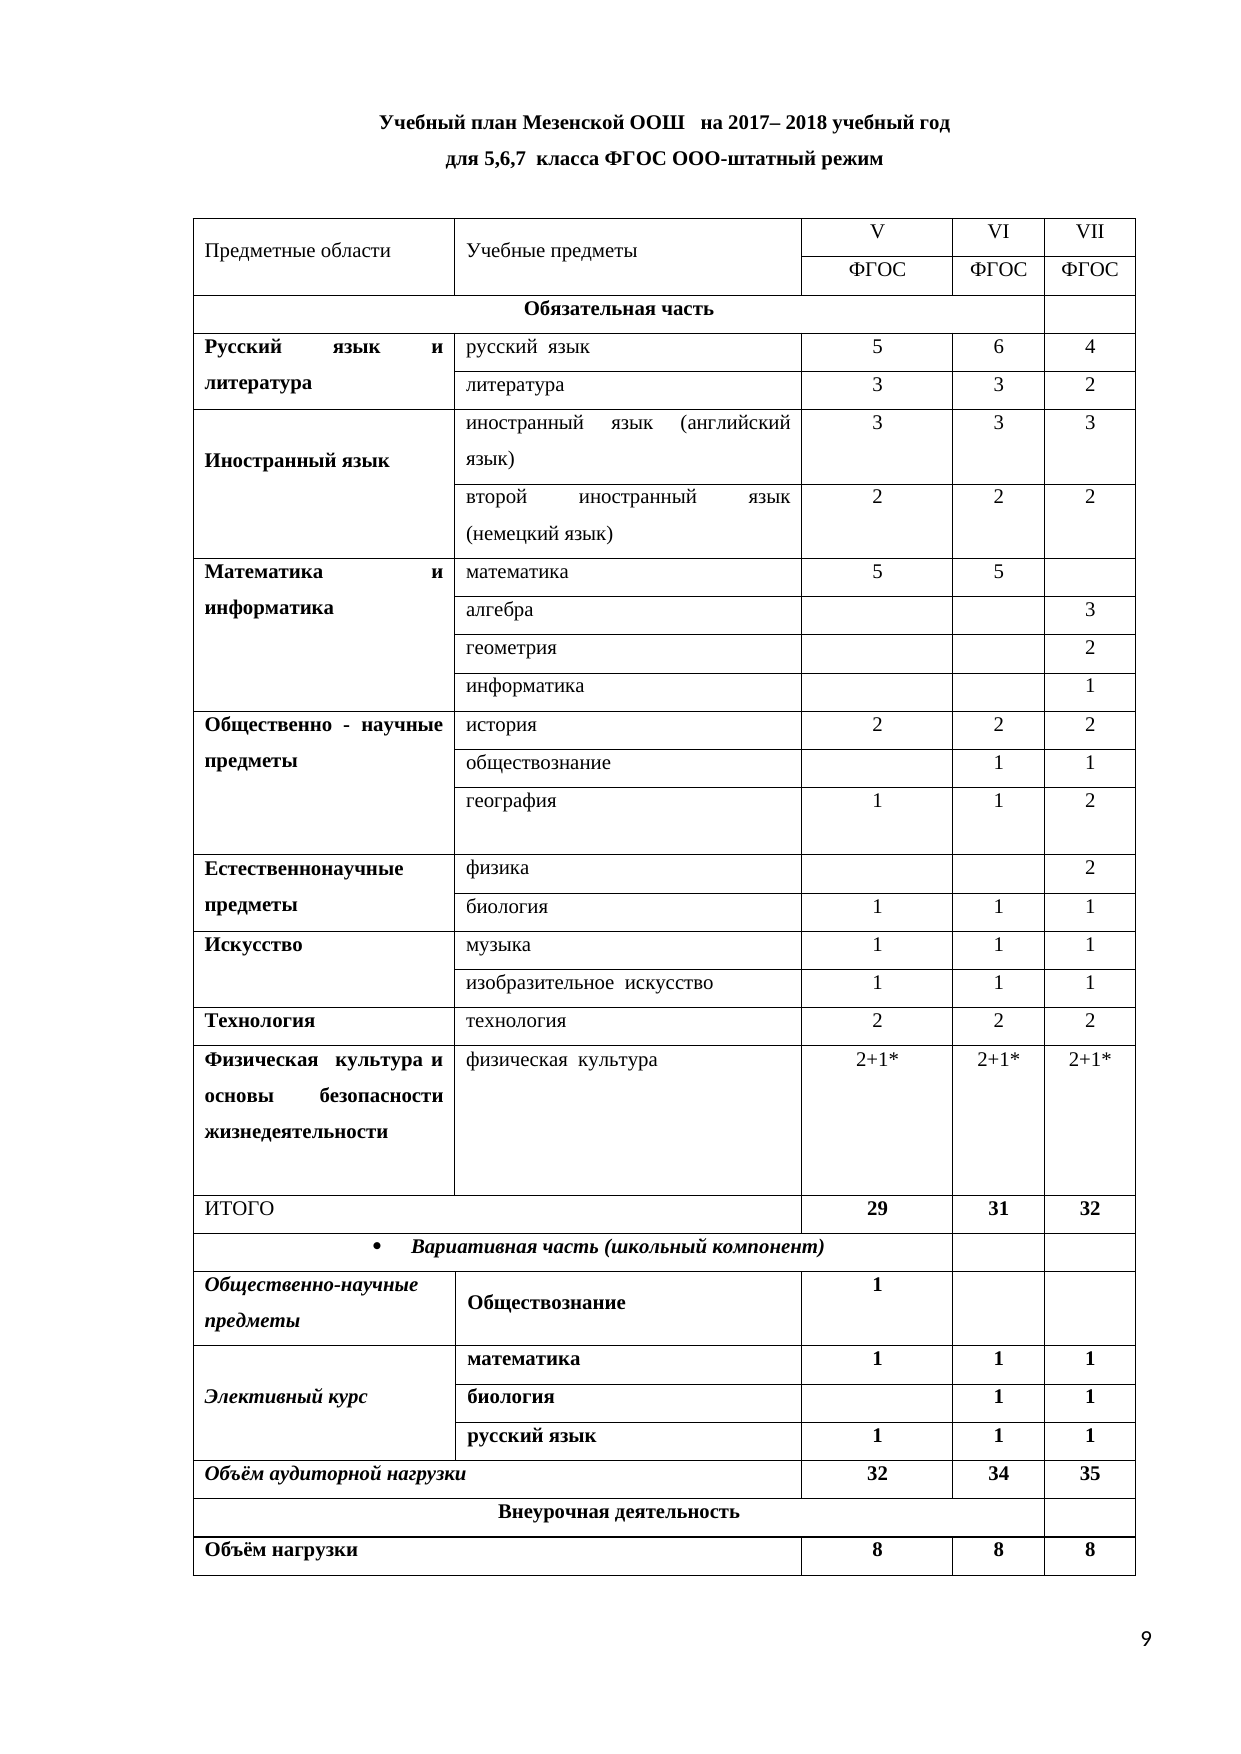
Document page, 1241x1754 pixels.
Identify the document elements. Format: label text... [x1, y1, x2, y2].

table_cell 5 [802, 334, 952, 371]
table_cell 2 [1045, 788, 1135, 854]
table_cell 2 [1045, 712, 1135, 749]
table_cell информатика [455, 674, 801, 711]
table_cell 3 [953, 372, 1044, 409]
table_cell 8 [953, 1538, 1044, 1574]
table_cell 34 [953, 1461, 1044, 1498]
table_cell 1 [1045, 1423, 1135, 1460]
table_cell ФГОС [1045, 257, 1135, 294]
table_cell 1 [1045, 750, 1135, 787]
table_cell 32 [1045, 1196, 1135, 1233]
table_cell Объём аудиторной нагрузки [194, 1461, 801, 1498]
table_cell 1 [953, 1423, 1044, 1460]
table_cell 2+1* [802, 1046, 952, 1194]
table_cell 3 [1045, 597, 1135, 634]
table_cell Элективный курс [194, 1346, 455, 1460]
table_cell 1 [953, 1346, 1044, 1383]
table_cell алгебра [455, 597, 801, 634]
table_cell 2 [1045, 635, 1135, 672]
table_cell музыка [455, 932, 801, 969]
table_cell [953, 674, 1044, 711]
table_cell Общественно - научные предметы [194, 712, 454, 854]
table_cell 5 [953, 559, 1044, 596]
text для 5,6,7 класса ФГОС ООО-штатный режим [177, 146, 1152, 170]
table_cell 2 [802, 712, 952, 749]
table_cell Математика и информатика [194, 559, 454, 711]
table_cell 1 [802, 1423, 952, 1460]
table_cell 1 [953, 970, 1044, 1007]
table_cell [1045, 559, 1135, 596]
table_cell математика [455, 559, 801, 596]
table_cell [802, 750, 952, 787]
table_cell 2 [953, 485, 1044, 558]
table_cell 2 [802, 485, 952, 558]
table_cell 1 [1045, 932, 1135, 969]
table_cell [802, 597, 952, 634]
table_cell обществознание [455, 750, 801, 787]
table_cell изобразительное искусство [455, 970, 801, 1007]
table_cell Русский язык и литература [194, 334, 454, 409]
table_cell русский язык [455, 334, 801, 371]
table_cell 3 [802, 372, 952, 409]
table_cell 1 [1045, 674, 1135, 711]
table_cell [802, 855, 952, 892]
table_header V [802, 219, 952, 256]
table_cell второй иностранный язык (немецкий язык) [455, 485, 801, 558]
table_cell [1045, 296, 1135, 333]
table_cell геометрия [455, 635, 801, 672]
table_header VII [1045, 219, 1135, 256]
table_cell Общественно-научные предметы [194, 1272, 455, 1345]
table_cell 3 [1045, 410, 1135, 483]
table_cell 2 [1045, 1008, 1135, 1045]
table_header Учебные предметы [455, 219, 801, 294]
table_cell 2+1* [1045, 1046, 1135, 1194]
table_cell ФГОС [953, 257, 1044, 294]
table_cell география [455, 788, 801, 854]
table_cell 1 [802, 932, 952, 969]
table_cell литература [455, 372, 801, 409]
table_cell [953, 855, 1044, 892]
table_cell 2 [1045, 855, 1135, 892]
table_cell Объём нагрузки [194, 1538, 801, 1574]
table_cell [953, 635, 1044, 672]
table_cell 1 [802, 788, 952, 854]
table_cell Внеурочная деятельность [194, 1499, 1044, 1536]
table_cell Естественнонаучные предметы [194, 855, 454, 931]
table_cell 1 [1045, 1346, 1135, 1383]
table_cell 1 [1045, 894, 1135, 931]
table_cell Физическая культура и основы безопасности жизнедеятельности [194, 1046, 454, 1194]
table_cell 1 [802, 894, 952, 931]
table_header Предметные области [194, 219, 454, 294]
table_cell биология [455, 894, 801, 931]
table_cell [953, 597, 1044, 634]
table_cell Иностранный язык [194, 410, 454, 558]
table_cell Технология [194, 1008, 454, 1045]
table_cell 1 [953, 788, 1044, 854]
table_cell [953, 1234, 1044, 1271]
table_cell 2 [802, 1008, 952, 1045]
table_cell 5 [802, 559, 952, 596]
text Учебный план Мезенской ООШ на 2017– 2018 учебный год [177, 110, 1152, 134]
table_cell [1045, 1272, 1135, 1345]
table_cell 1 [802, 970, 952, 1007]
table_cell иностранный язык (английский язык) [455, 410, 801, 483]
table_cell 31 [953, 1196, 1044, 1233]
table_cell Обществознание [456, 1272, 801, 1345]
table_cell 6 [953, 334, 1044, 371]
table_cell 29 [802, 1196, 952, 1233]
table_cell [802, 1385, 952, 1422]
table_cell 2 [1045, 372, 1135, 409]
table_cell 35 [1045, 1461, 1135, 1498]
table_cell 1 [953, 1385, 1044, 1422]
table_cell 2 [953, 1008, 1044, 1045]
table_cell 8 [1045, 1538, 1135, 1574]
table_cell 3 [953, 410, 1044, 483]
table_cell 3 [802, 410, 952, 483]
table_cell русский язык [456, 1423, 801, 1460]
table_cell 4 [1045, 334, 1135, 371]
table_cell 1 [953, 750, 1044, 787]
table_cell Вариативная часть (школьный компонент) [194, 1234, 952, 1271]
table_cell физическая культура [455, 1046, 801, 1194]
table_cell математика [456, 1346, 801, 1383]
table_cell 32 [802, 1461, 952, 1498]
table_header VI [953, 219, 1044, 256]
table_cell ФГОС [802, 257, 952, 294]
table_cell 2 [953, 712, 1044, 749]
table_cell [802, 635, 952, 672]
table_cell история [455, 712, 801, 749]
table_cell 2+1* [953, 1046, 1044, 1194]
table_cell технология [455, 1008, 801, 1045]
table_cell 1 [802, 1346, 952, 1383]
table_cell [1045, 1234, 1135, 1271]
table_cell 8 [802, 1538, 952, 1574]
table_cell ИТОГО [194, 1196, 801, 1233]
table_cell 1 [953, 932, 1044, 969]
table_cell [1045, 1499, 1135, 1536]
table_cell Обязательная часть [194, 296, 1044, 333]
table_cell [802, 674, 952, 711]
table_cell 1 [802, 1272, 952, 1345]
table_cell 2 [1045, 485, 1135, 558]
table_cell 1 [1045, 970, 1135, 1007]
table_cell 1 [953, 894, 1044, 931]
table_cell биология [456, 1385, 801, 1422]
table_cell [953, 1272, 1044, 1345]
table_cell 1 [1045, 1385, 1135, 1422]
table_cell физика [455, 855, 801, 892]
table_cell Искусство [194, 932, 454, 1007]
